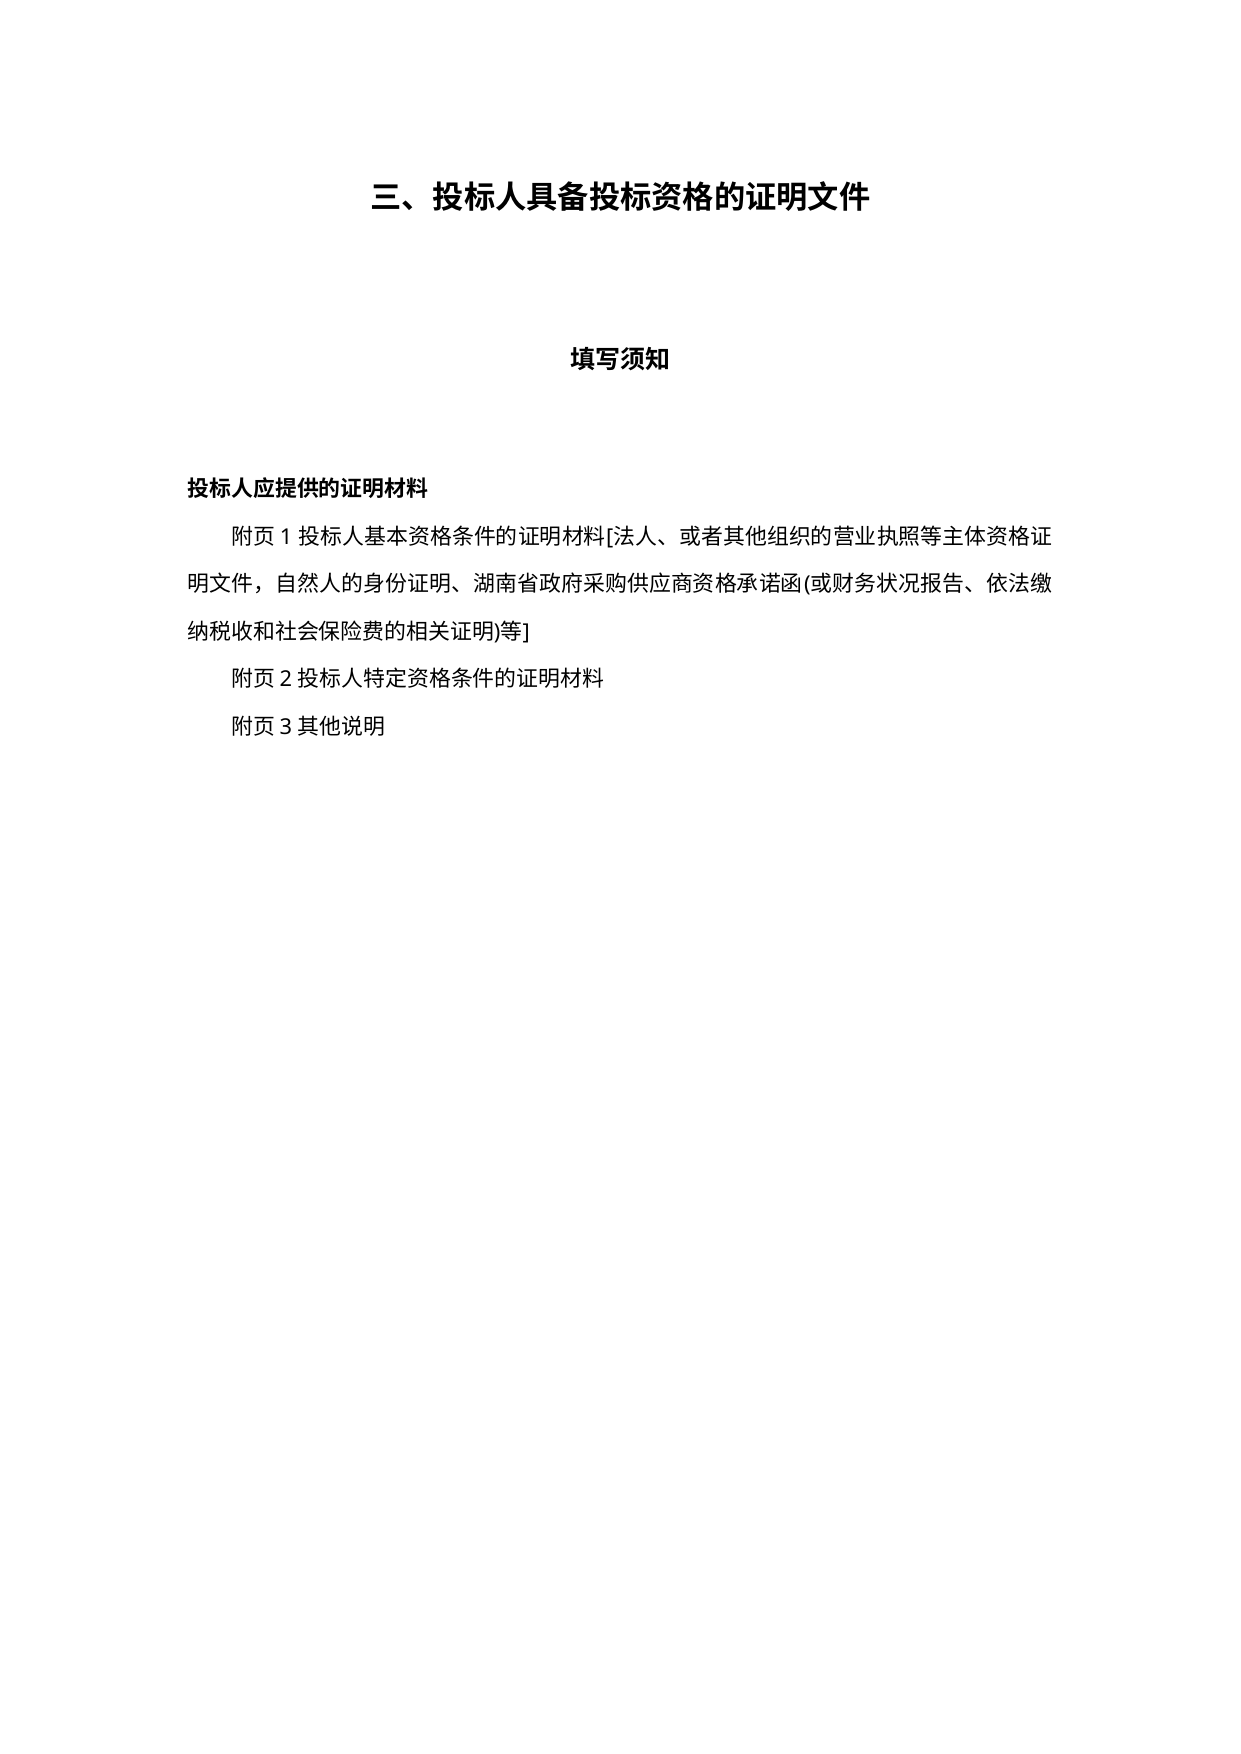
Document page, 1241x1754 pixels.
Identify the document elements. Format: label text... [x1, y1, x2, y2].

text 填写须知 [187, 325, 1053, 390]
text 投标人应提供的证明材料 [187, 471, 1053, 503]
text 附页3 其他说明 [187, 709, 1053, 741]
text 三、投标人具备投标资格的证明文件 [187, 162, 1053, 227]
text 附页2 投标人特定资格条件的证明材料 [187, 661, 1053, 693]
text 附页1 投标人基本资格条件的证明材料[法人、或者其他组织的营业执照等主体资格证明文件，自然人的身份证明、湖南省政府采购供应商资格承诺函(或财务状况报告、依法缴纳税收和社会保险费的相关证明)等] [187, 519, 1053, 646]
